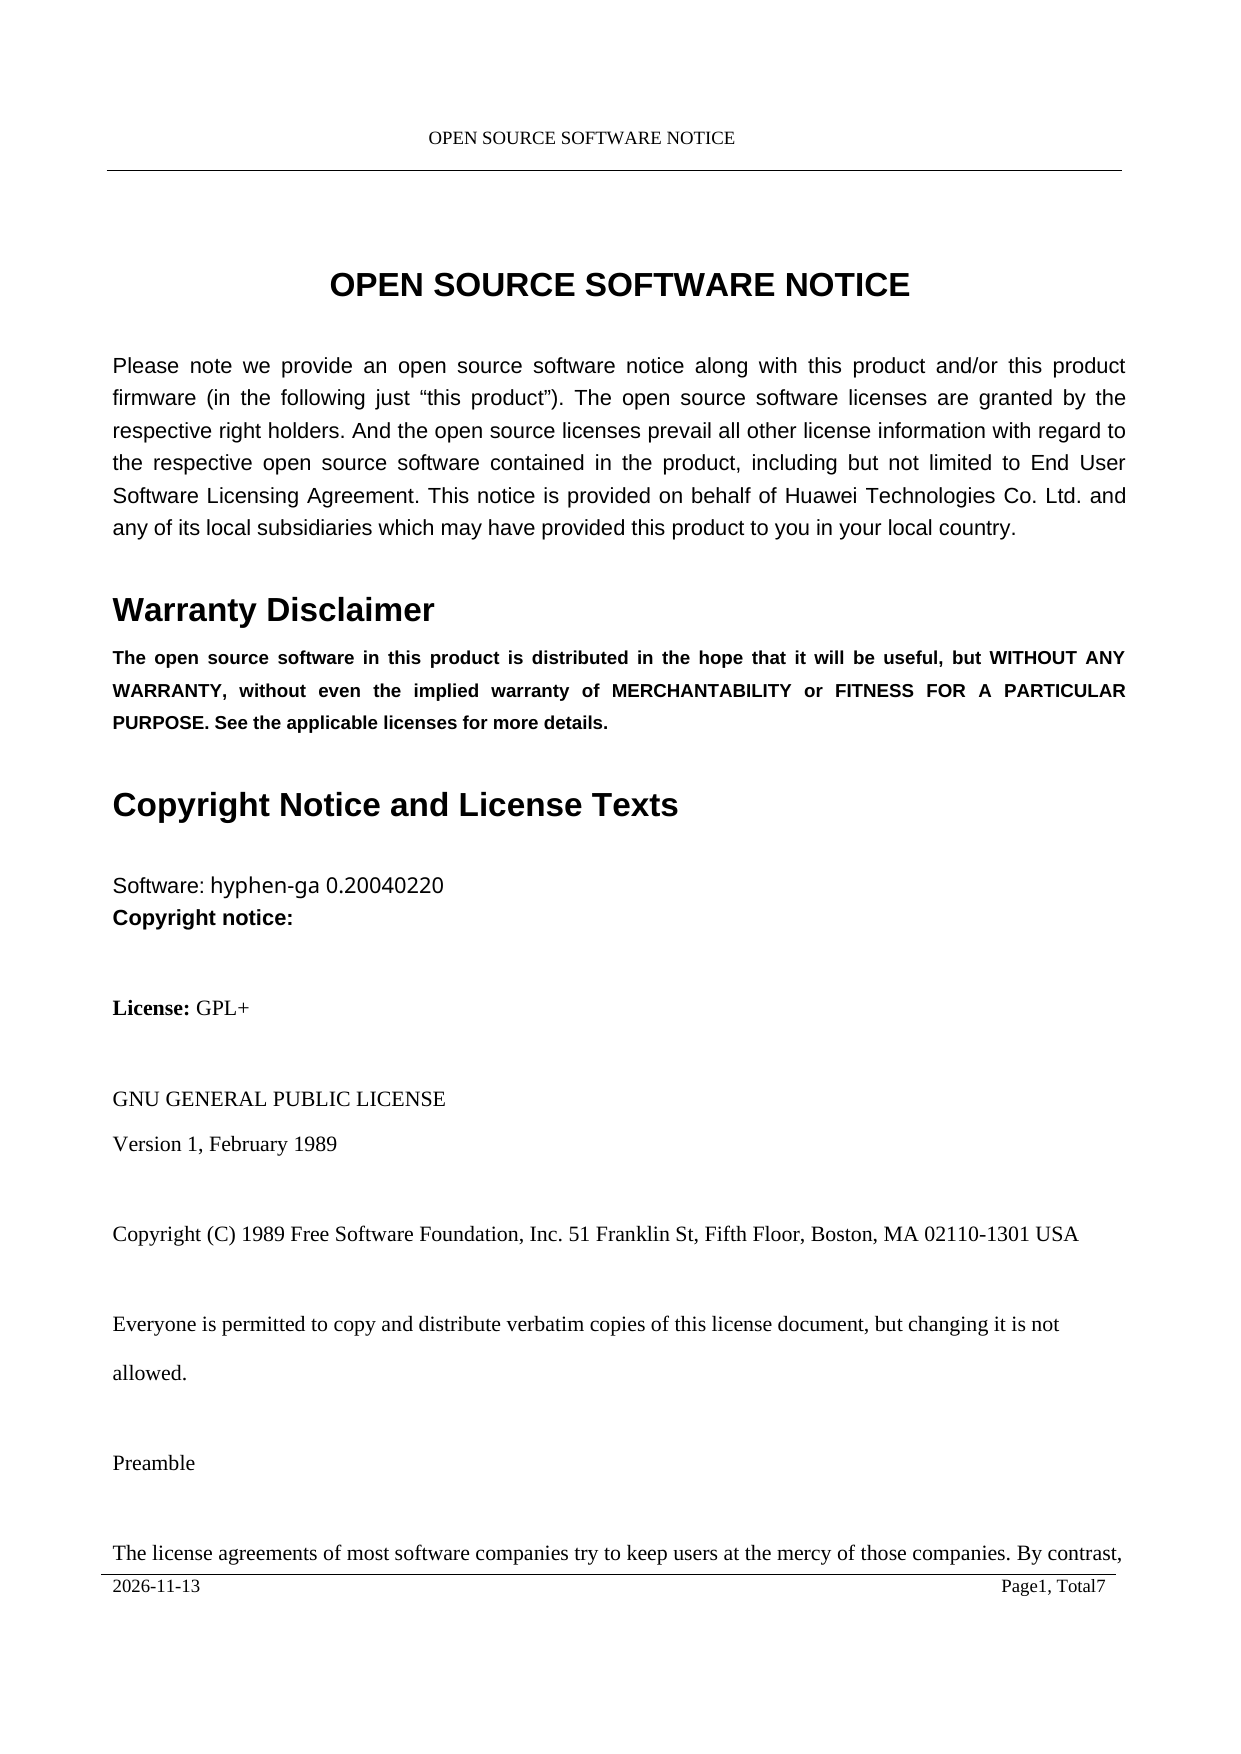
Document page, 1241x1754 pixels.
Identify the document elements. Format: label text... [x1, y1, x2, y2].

text Preamble [112, 1446, 1128, 1479]
text Software: hyphen-ga 0.20040220 [112, 869, 1128, 901]
text Copyright (C) 1989 Free Software Foundation, Inc. 51 Franklin St, Fifth Floor, Boston, MA 02110-1301 USA [112, 1217, 1128, 1250]
text Warranty Disclaimer [112, 576, 1128, 641]
text Copyright notice: [112, 901, 1128, 934]
text Copyright Notice and License Texts [112, 771, 1128, 836]
text License: GPL+ [112, 992, 1128, 1024]
text Everyone is permitted to copy and distribute verbatim copies of this license document, but changing it is not allowed. [112, 1307, 1128, 1389]
text Please note we provide an open source software notice along with this product and/or this product firmware (in the following just “this product”). The open source software licenses are granted by the respective right holders. And the open source licenses prevail all other license information with regard to the respective open source software contained in the product, including but not limited to End User Software Licensing Agreement. This notice is provided on behalf of Huawei Technologies Co. Ltd. and any of its local subsidiaries which may have provided this product to you in your local country. [112, 349, 1128, 544]
text Version 1, February 1989 [112, 1127, 1128, 1159]
text GNU GENERAL PUBLIC LICENSE [112, 1082, 1128, 1114]
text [112, 1537, 1128, 1569]
text The open source software in this product is distributed in the hope that it will be useful, but WITHOUT ANY WARRANTY, without even the implied warranty of MERCHANTABILITY or FITNESS FOR A PARTICULAR PURPOSE. See the applicable licenses for more details. [112, 641, 1128, 739]
text OPEN SOURCE SOFTWARE NOTICE [112, 251, 1128, 316]
